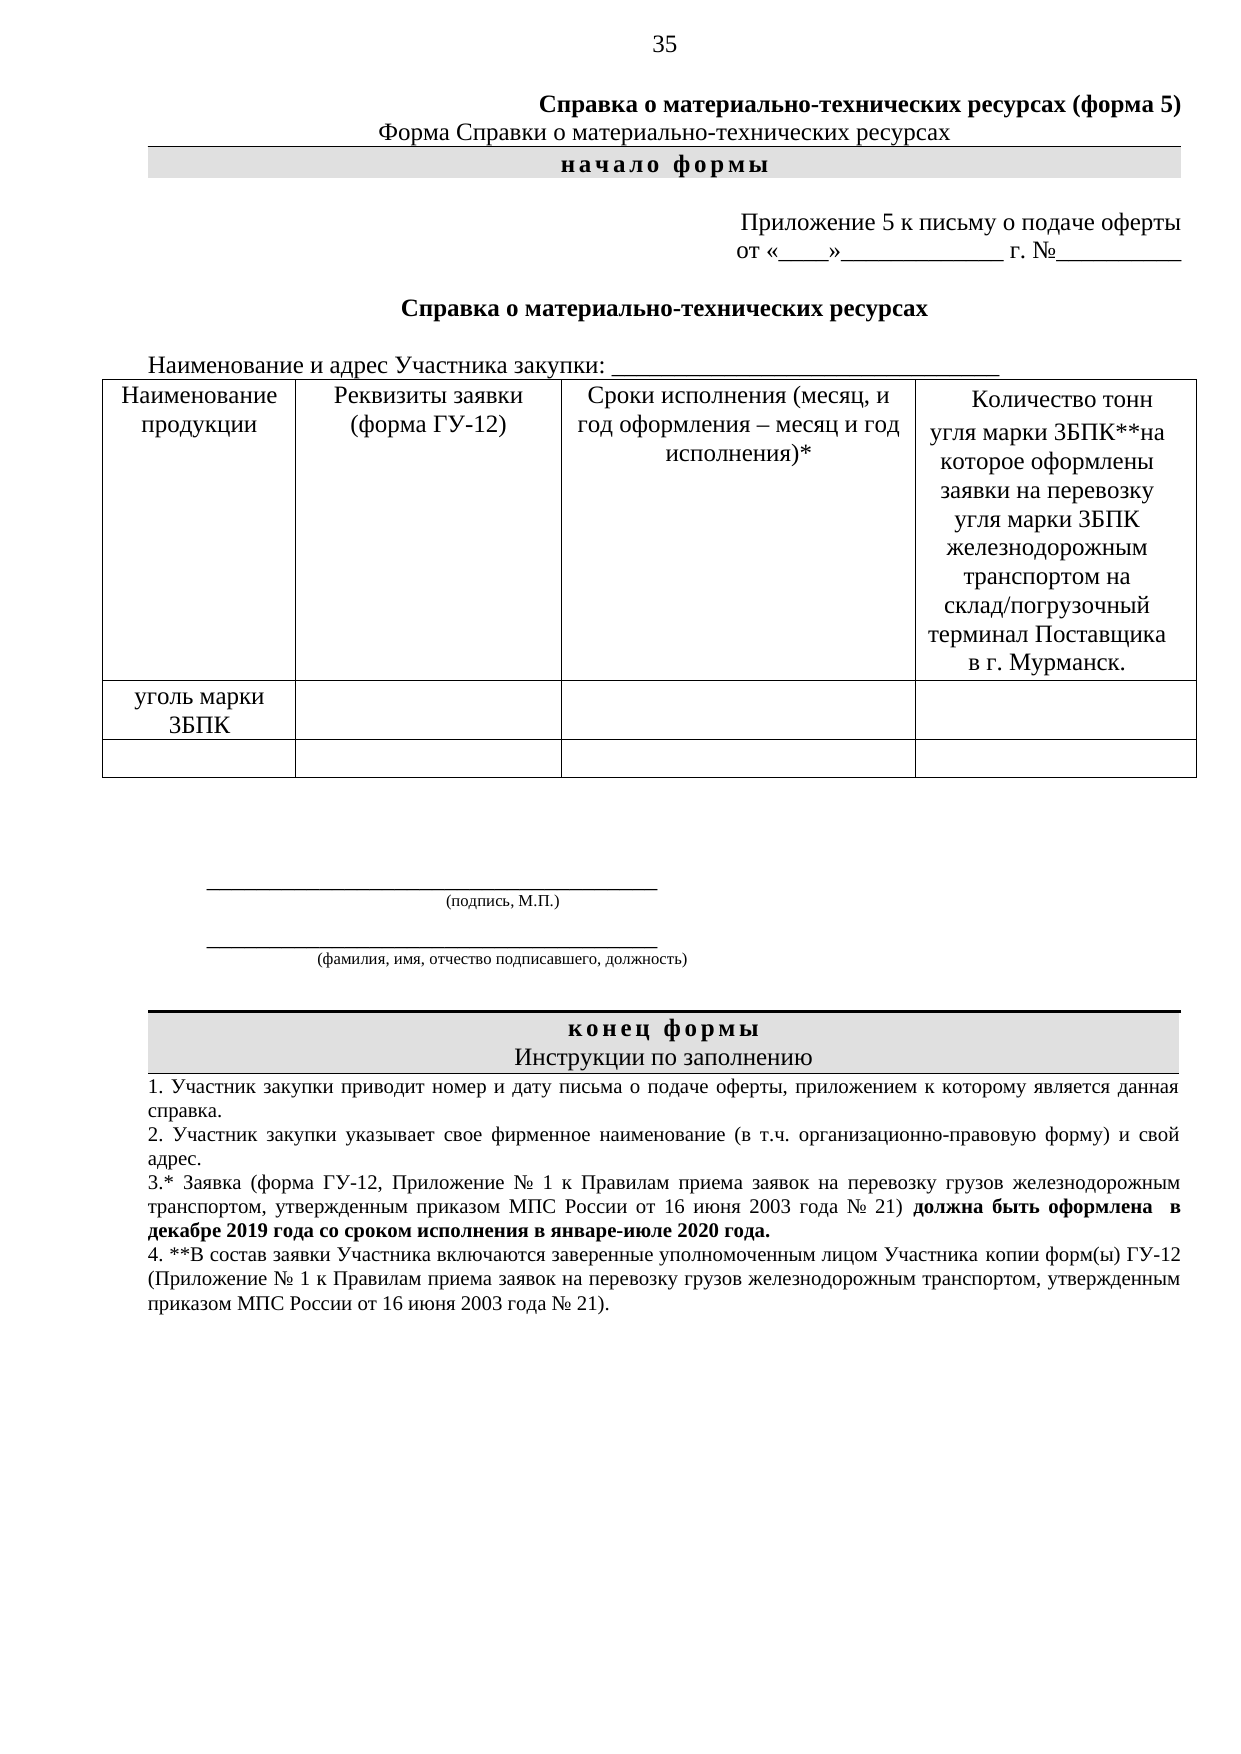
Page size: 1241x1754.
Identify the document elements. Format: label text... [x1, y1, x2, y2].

table_cell [296, 740, 561, 777]
table_cell [562, 740, 915, 777]
table_header Наименование продукции [103, 380, 295, 680]
text Наименование и адрес Участника закупки: _______________________________ [148, 351, 1181, 379]
table_cell [916, 681, 1196, 739]
text 2. Участник закупки указывает свое фирменное наименование (в т.ч. организационно-правовую форму) и свой адрес. [148, 1122, 1181, 1170]
table_header Реквизиты заявки (форма ГУ-12) [296, 380, 561, 680]
table_cell [296, 681, 561, 739]
text 3.* Заявка (форма ГУ-12, Приложение № 1 к Правилам приема заявок на перевозку грузов железнодорожным транспортом, утвержденным приказом МПС России от 16 июня 2003 года № 21) должна быть оформлена в декабре 2019 года со сроком исполнения в январе-июле 2020 года. [148, 1170, 1181, 1242]
text Справка о материально-технических ресурсах [148, 293, 1181, 322]
table_header Сроки исполнения (месяц, и год оформления – месяц и год исполнения)* [562, 380, 915, 680]
text конец формы [148, 1013, 1179, 1042]
text 4. **В состав заявки Участника включаются заверенные уполномоченным лицом Участника копии форм(ы) ГУ-12 (Приложение № 1 к Правилам приема заявок на перевозку грузов железнодорожным транспортом, утвержденным приказом МПС России от 16 июня 2003 года № 21). [148, 1242, 1181, 1314]
text начало формы [148, 147, 1181, 178]
text Справка о материально-технических ресурсах (форма 5) [148, 89, 1181, 117]
table_header Количество тонн угля марки 3БПК**на которое оформлены заявки на перевозку угля марки 3БПК железнодорожным транспортом на склад/погрузочный терминал Поставщика в г. Мурманск. [916, 380, 1196, 680]
text 1. Участник закупки приводит номер и дату письма о подаче оферты, приложением к которому является данная справка. [148, 1074, 1181, 1122]
text Приложение 5 к письму о подаче оферты от «____»_____________ г. №__________ [148, 207, 1181, 264]
table_cell [562, 681, 915, 739]
table_cell [916, 740, 1196, 777]
table_cell [103, 740, 295, 777]
text Инструкции по заполнению [148, 1042, 1179, 1073]
table_cell уголь марки 3БПК [103, 681, 295, 739]
text Форма Справки о материально-технических ресурсах [148, 117, 1181, 146]
